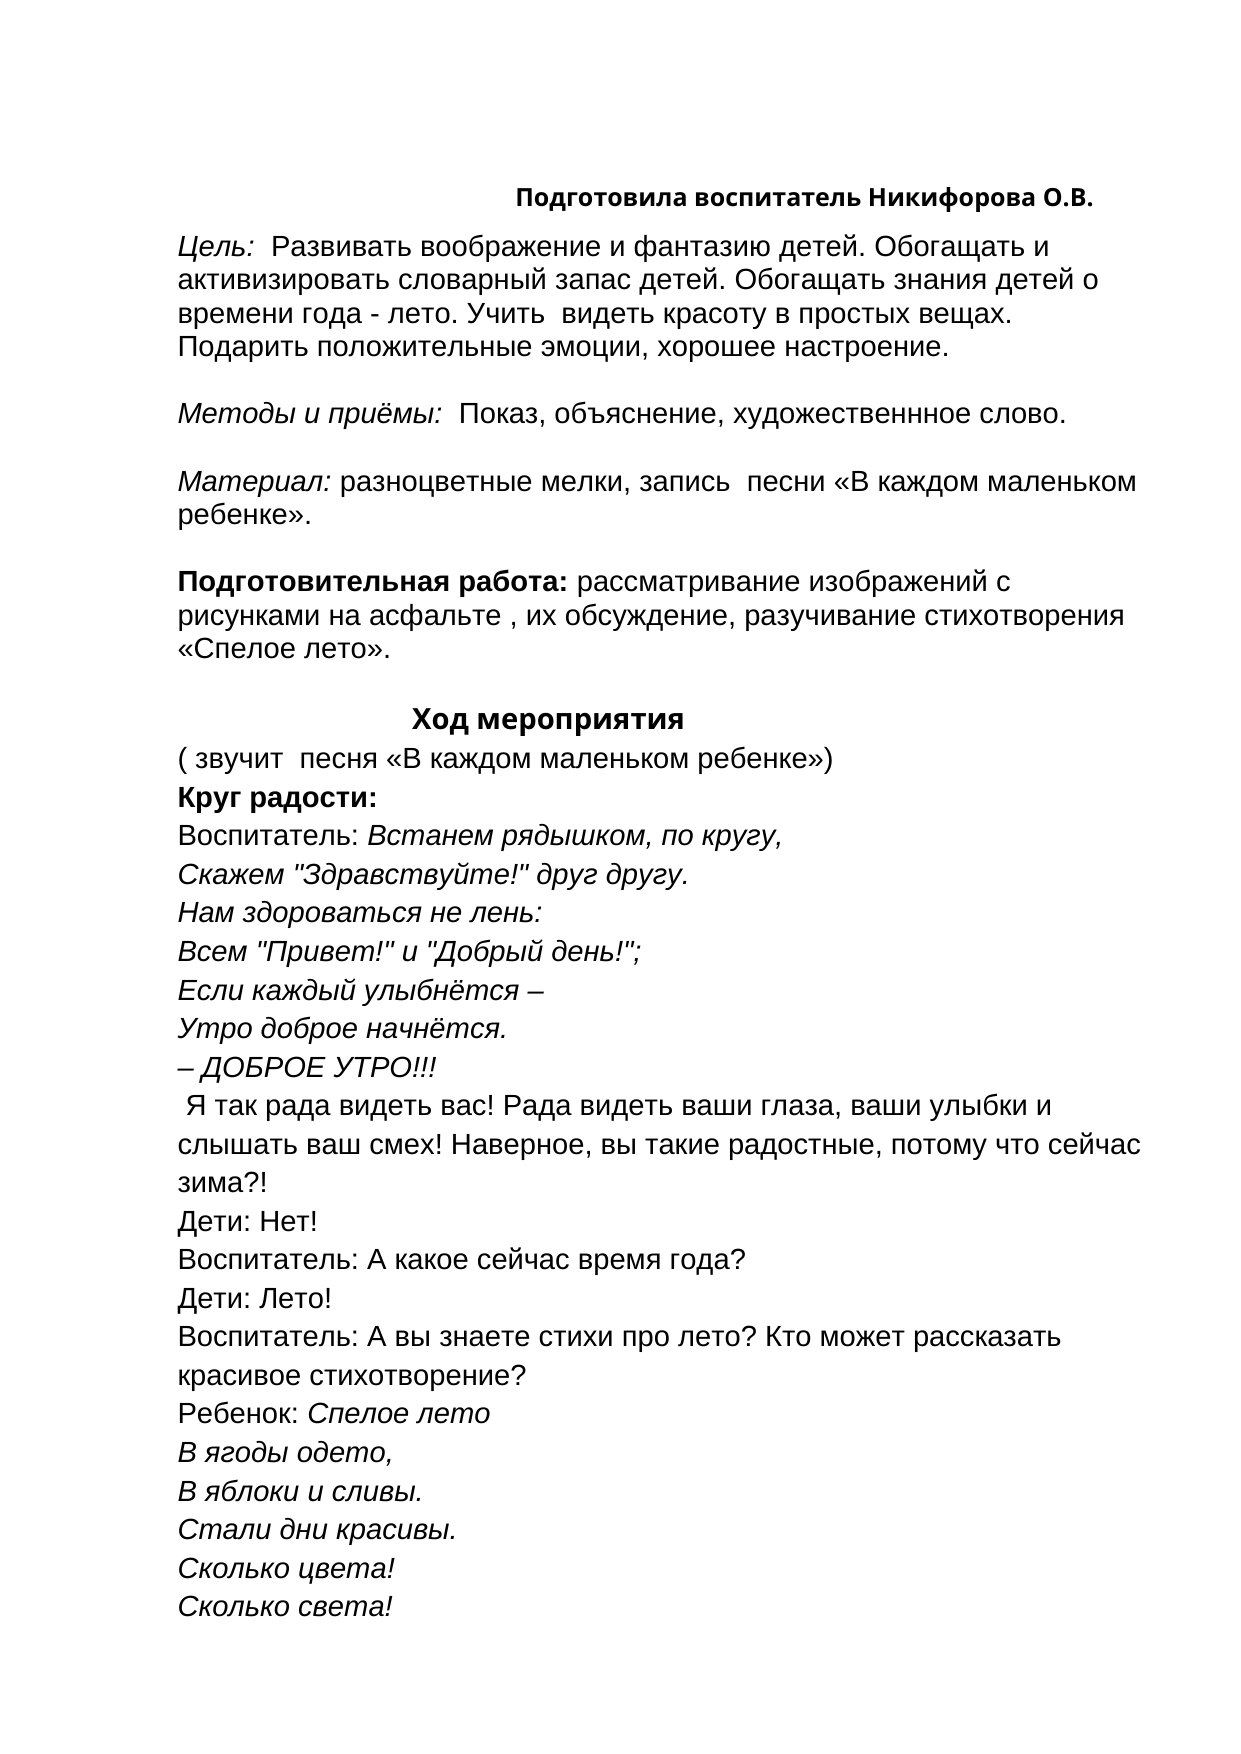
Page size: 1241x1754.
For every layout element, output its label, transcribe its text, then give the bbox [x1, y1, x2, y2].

text Подготовительная работа: рассматривание изображений с рисунками на асфальте , их обсуждение, разучивание стихотворения «Спелое лето». [177, 531, 1152, 665]
text Ход мероприятия [177, 698, 1152, 738]
text Подготовила воспитатель Никифорова О.В. [177, 179, 1152, 213]
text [177, 741, 1152, 1623]
text Материал: разноцветные мелки, запись песни «В каждом маленьком ребенке». [177, 430, 1152, 531]
text Методы и приёмы: Показ, объяснение, художественнное слово. [177, 363, 1152, 430]
text Цель: Развивать воображение и фантазию детей. Обогащать и активизировать словарный запас детей. Обогащать знания детей о времени года - лето. Учить видеть красоту в простых вещах. Подарить положительные эмоции, хорошее настроение. [177, 229, 1152, 363]
